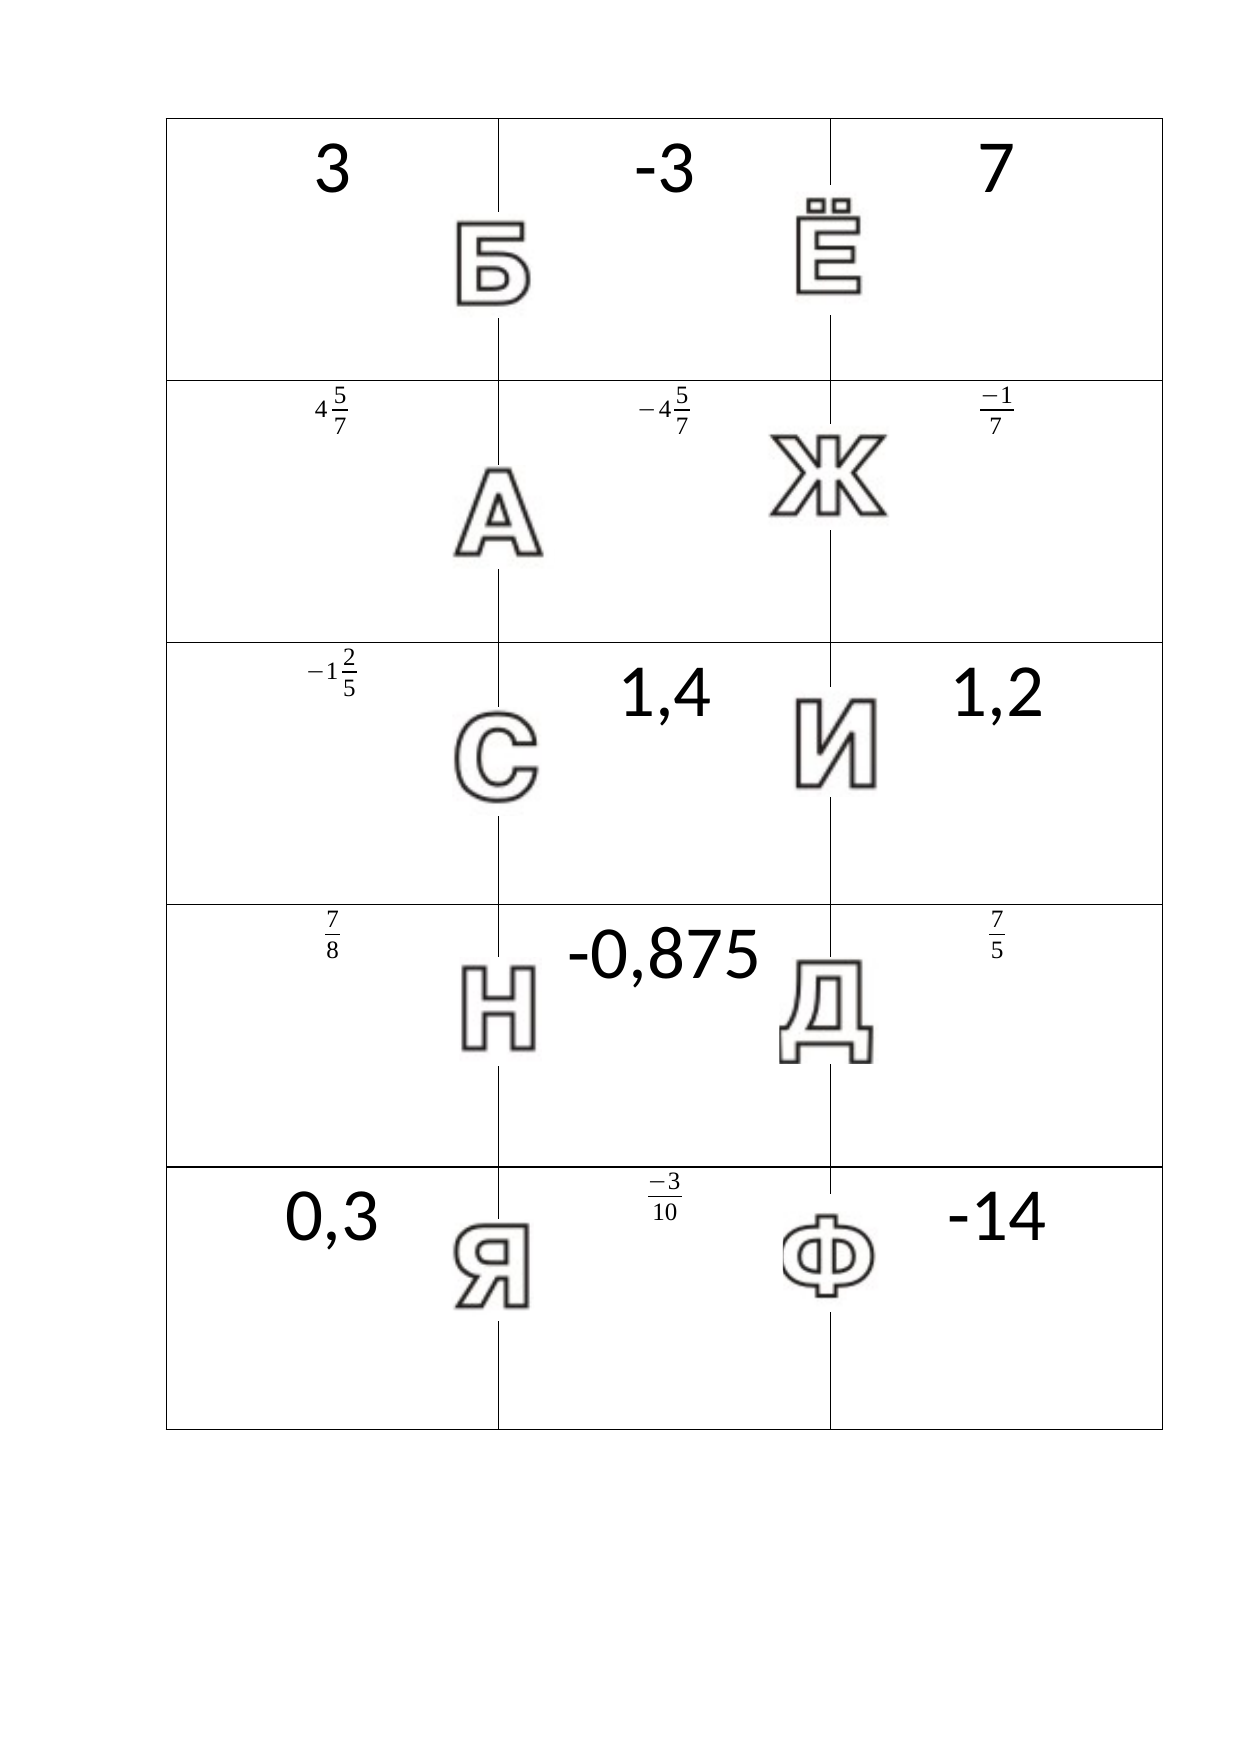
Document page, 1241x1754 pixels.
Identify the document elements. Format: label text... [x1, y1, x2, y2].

table_cell [499, 381, 830, 642]
table_cell [167, 643, 498, 904]
picture [790, 687, 879, 797]
picture [450, 465, 556, 569]
table_cell 1,4 [499, 643, 830, 904]
table_cell [831, 381, 1162, 642]
table_cell [167, 381, 498, 642]
table_cell -14 [831, 1168, 1162, 1428]
picture [782, 1194, 881, 1312]
table_cell -0,875 [499, 905, 830, 1166]
table_cell [499, 1168, 830, 1428]
picture [779, 957, 879, 1064]
picture [452, 707, 548, 816]
picture [451, 1219, 535, 1321]
table_cell [167, 905, 498, 1166]
table_header 3 [167, 119, 498, 380]
table_header 7 [831, 119, 1162, 380]
table_cell 0,3 [167, 1168, 498, 1428]
table_cell 1,2 [831, 643, 1162, 904]
picture [767, 424, 890, 530]
table_header -3 [499, 119, 830, 380]
picture [794, 185, 869, 315]
picture [459, 957, 543, 1066]
picture [450, 212, 535, 318]
table_cell [831, 905, 1162, 1166]
